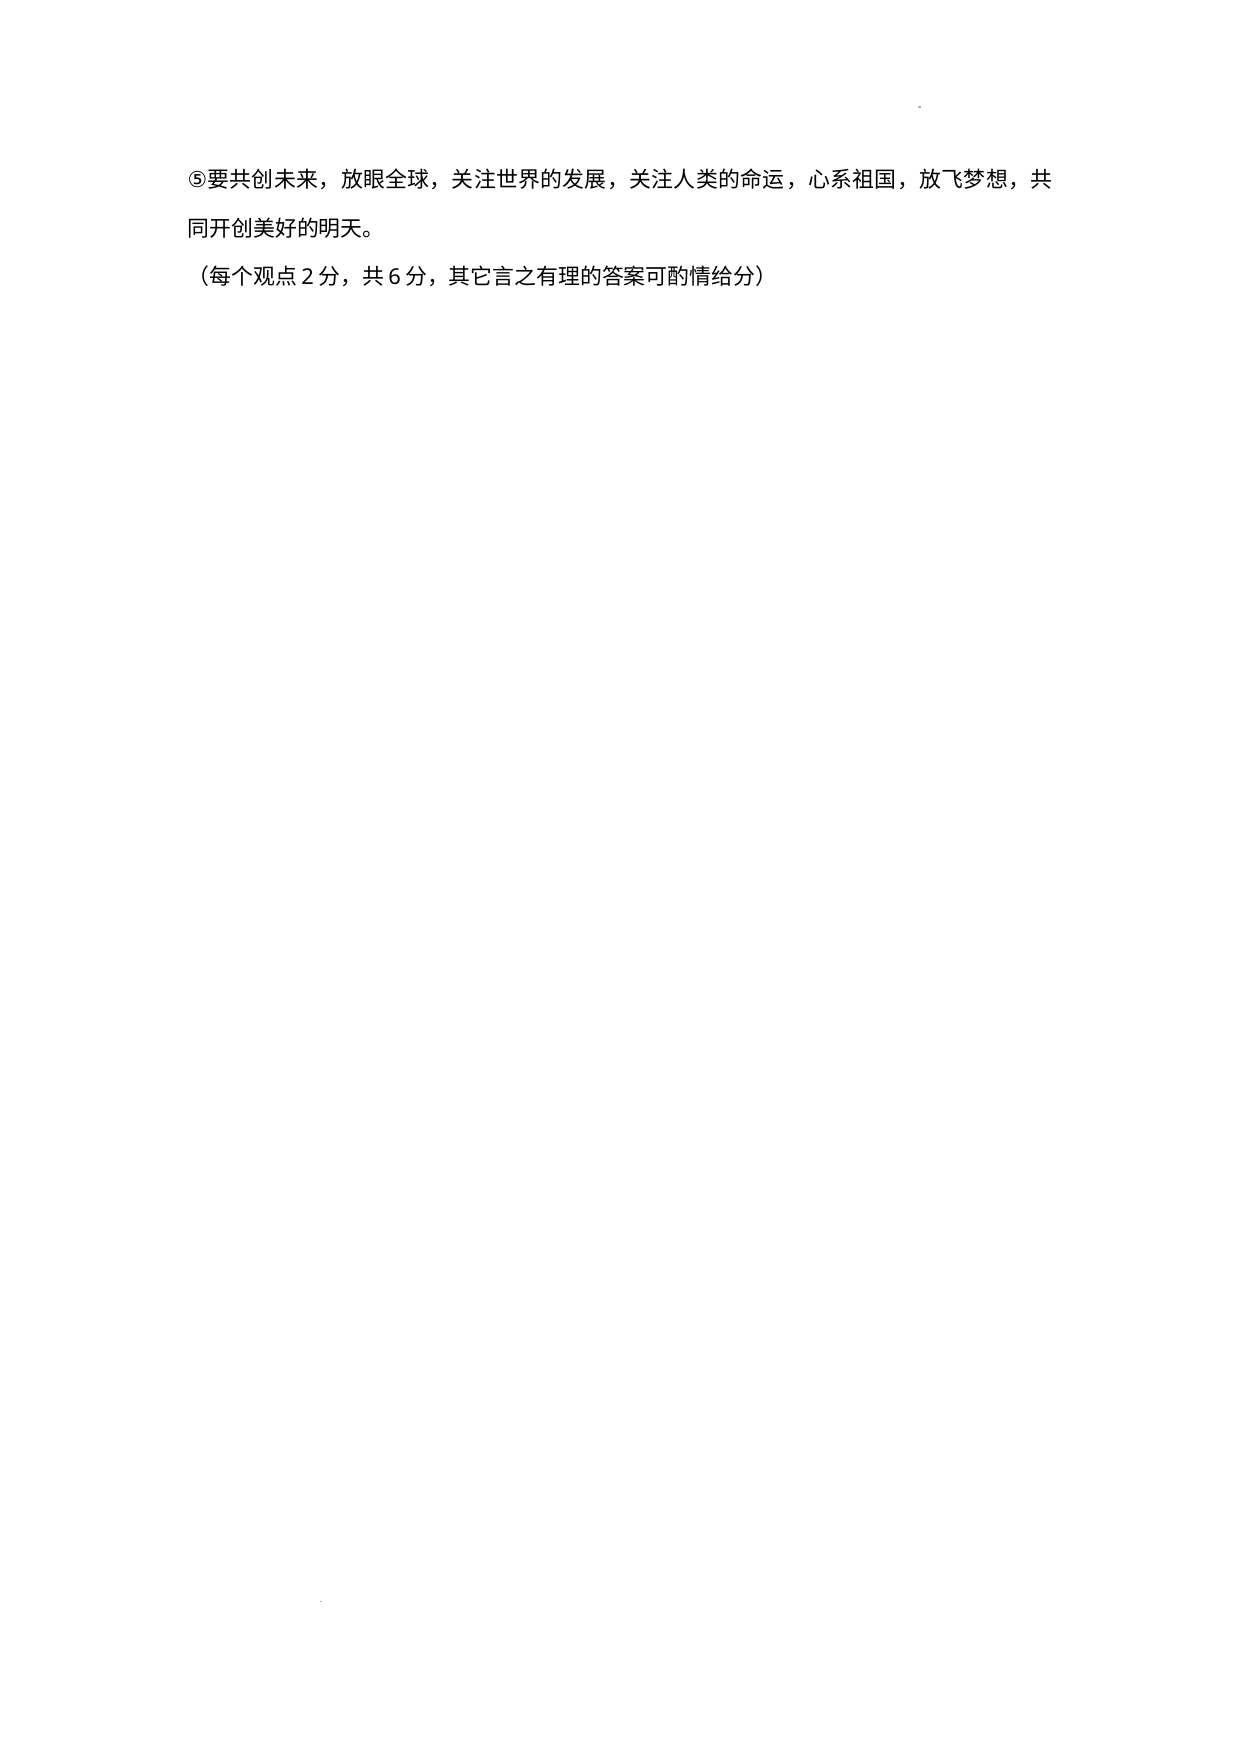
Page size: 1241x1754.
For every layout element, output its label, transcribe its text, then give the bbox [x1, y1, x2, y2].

text ⑤要共创未来，放眼全球，关注世界的发展，关注人类的命运，心系祖国，放飞梦想，共同开创美好的明天。 [187, 162, 1053, 243]
text （每个观点2分，共6分，其它言之有理的答案可酌情给分） [187, 259, 1053, 292]
